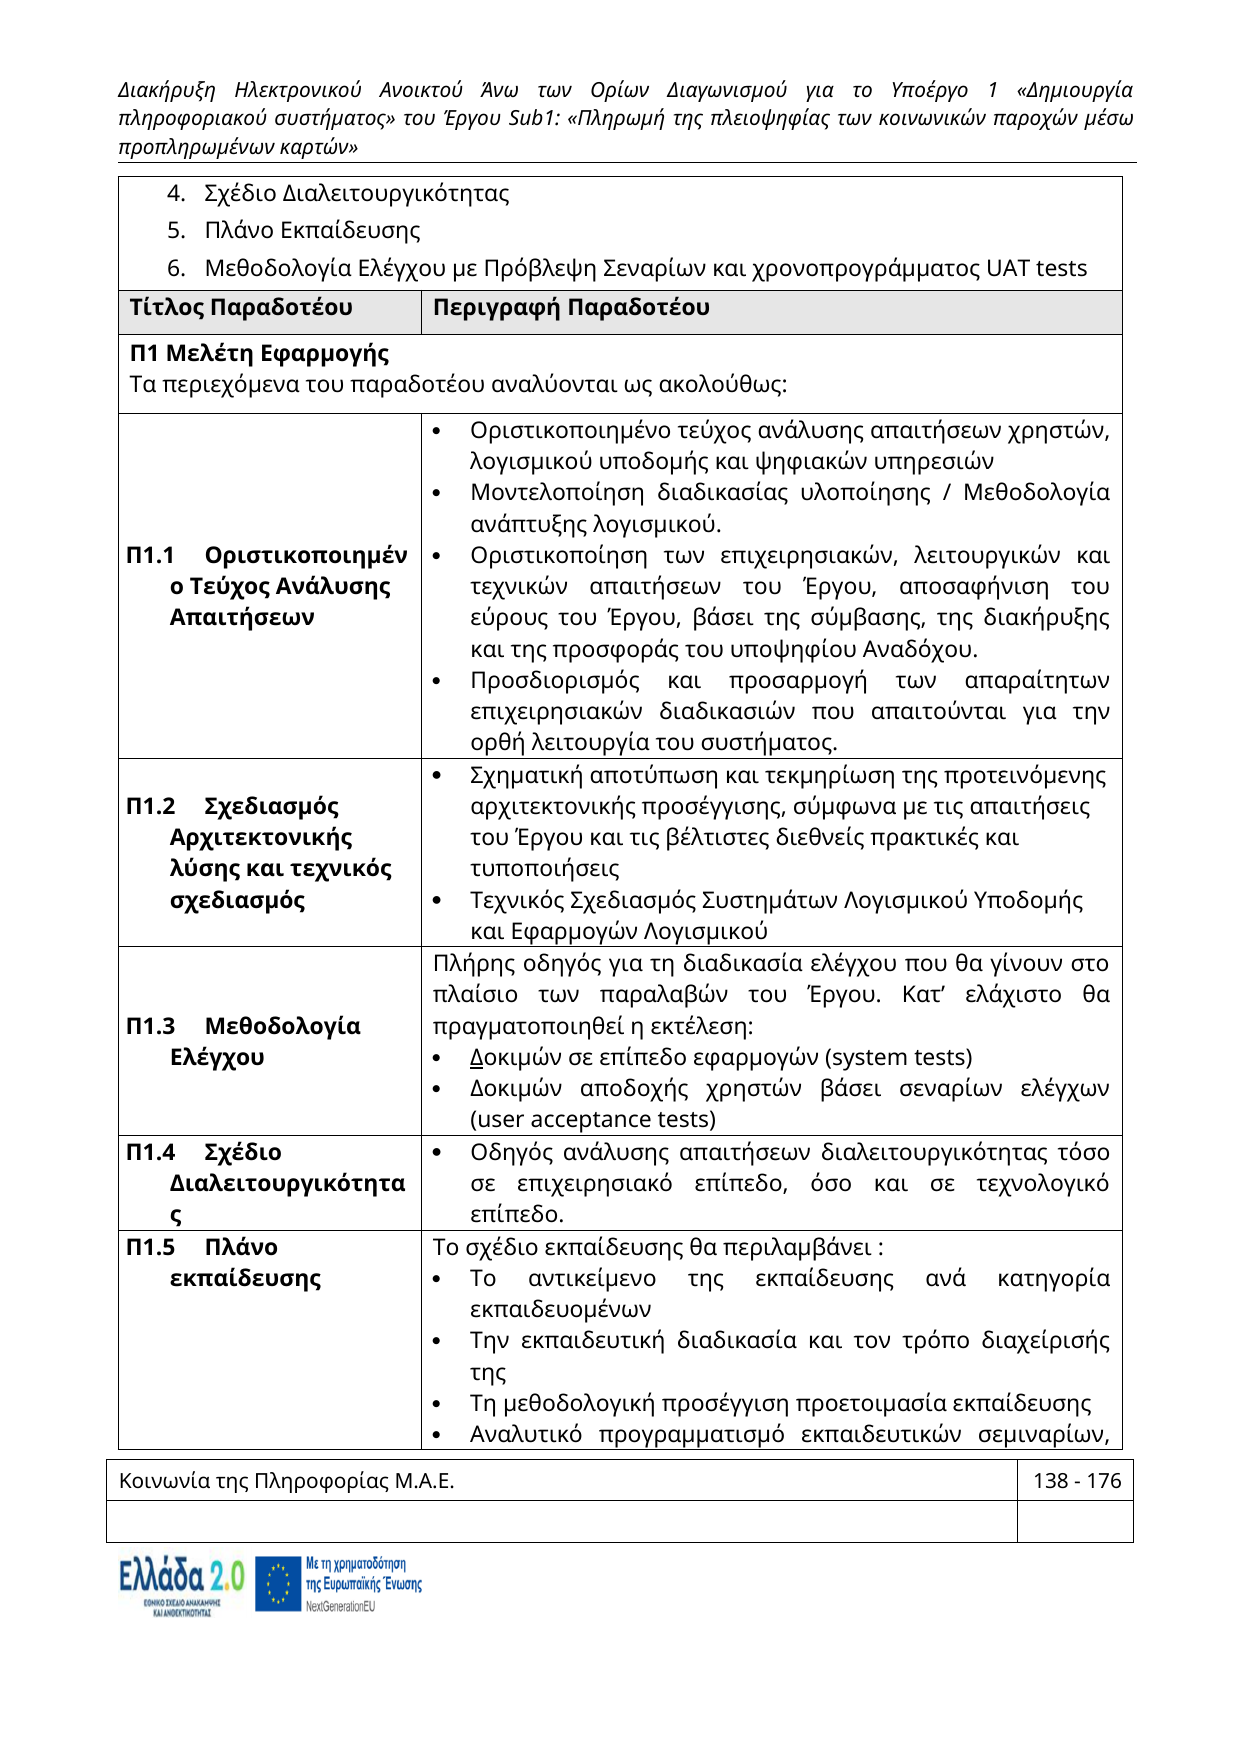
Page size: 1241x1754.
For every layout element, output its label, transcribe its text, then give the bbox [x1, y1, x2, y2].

table_cell Σχέδιο Διαλειτουργικότητας [119, 1136, 421, 1229]
table_cell Σχεδιασμός Αρχιτεκτονικής λύσης και τεχνικός σχεδιασμός [119, 759, 421, 946]
table_cell Τίτλος Παραδοτέου [119, 291, 421, 334]
table_cell Πλήρης οδηγός για τη διαδικασία ελέγχου που θα γίνουν στο πλαίσιο των παραλαβών του Έργου. Κατ’ ελάχιστο θα πραγματοποιηθεί η εκτέλεση: Δοκιμών σε επίπεδο εφαρμογών (system tests) Δοκιμών αποδοχής χρηστών βάσει σεναρίων ελέγχων (user acceptance tests) [422, 947, 1122, 1135]
table_cell Οριστικοποιημένο τεύχος ανάλυσης απαιτήσεων χρηστών, λογισμικού υποδομής και ψηφιακών υπηρεσιών Μοντελοποίηση διαδικασίας υλοποίησης / Μεθοδολογία ανάπτυξης λογισμικού. Οριστικοποίηση των επιχειρησιακών, λειτουργικών και τεχνικών απαιτήσεων του Έργου, αποσαφήνιση του εύρους του Έργου, βάσει της σύμβασης, της διακήρυξης και της προσφοράς του υποψηφίου Αναδόχου. Προσδιορισμός και προσαρμογή των απαραίτητων επιχειρησιακών διαδικασιών που απαιτούνται για την ορθή λειτουργία του συστήματος. [422, 414, 1122, 758]
table_cell Οδηγός ανάλυσης απαιτήσεων διαλειτουργικότητας τόσο σε επιχειρησιακό επίπεδο, όσο και σε τεχνολογικό επίπεδο. [422, 1136, 1122, 1229]
table_cell Σχηματική αποτύπωση και τεκμηρίωση της προτεινόμενης αρχιτεκτονικής προσέγγισης, σύμφωνα με τις απαιτήσεις του Έργου και τις βέλτιστες διεθνείς πρακτικές και τυποποιήσεις Τεχνικός Σχεδιασμός Συστημάτων Λογισμικού Υποδομής και Εφαρμογών Λογισμικού [422, 759, 1122, 946]
table_cell Οριστικοποιημένο Τεύχος Ανάλυσης Απαιτήσεων [119, 414, 421, 758]
table_cell Π1 Μελέτη Εφαρμογής Τα περιεχόμενα του παραδοτέου αναλύονται ως ακολούθως: [119, 335, 1122, 413]
table_cell Περιγραφή Παραδοτέου [422, 291, 1122, 334]
table_cell Πλάνο εκπαίδευσης [119, 1231, 421, 1449]
picture [118, 1547, 427, 1618]
table_cell Μεθοδολογία Ελέγχου [119, 947, 421, 1135]
